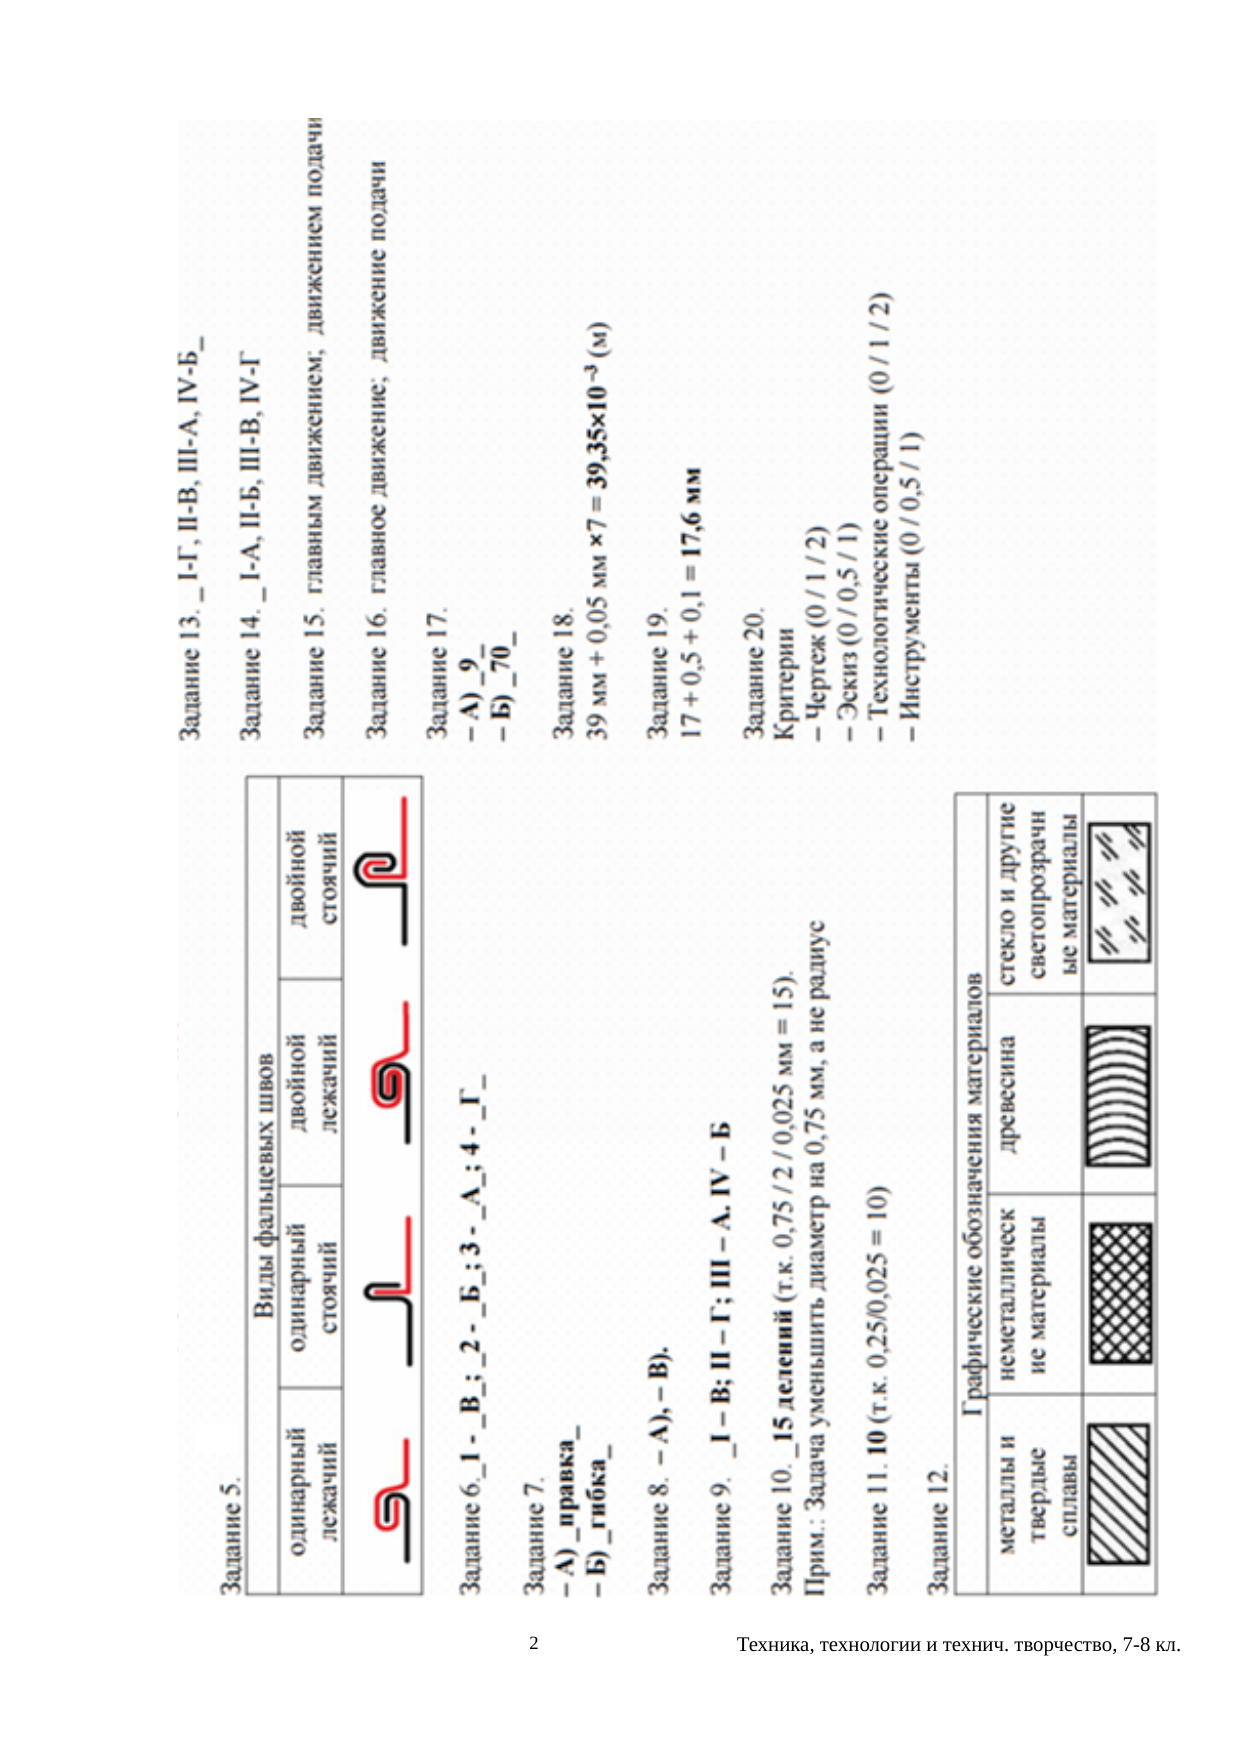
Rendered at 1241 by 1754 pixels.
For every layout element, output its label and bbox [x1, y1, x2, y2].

picture [177, 118, 1167, 1606]
